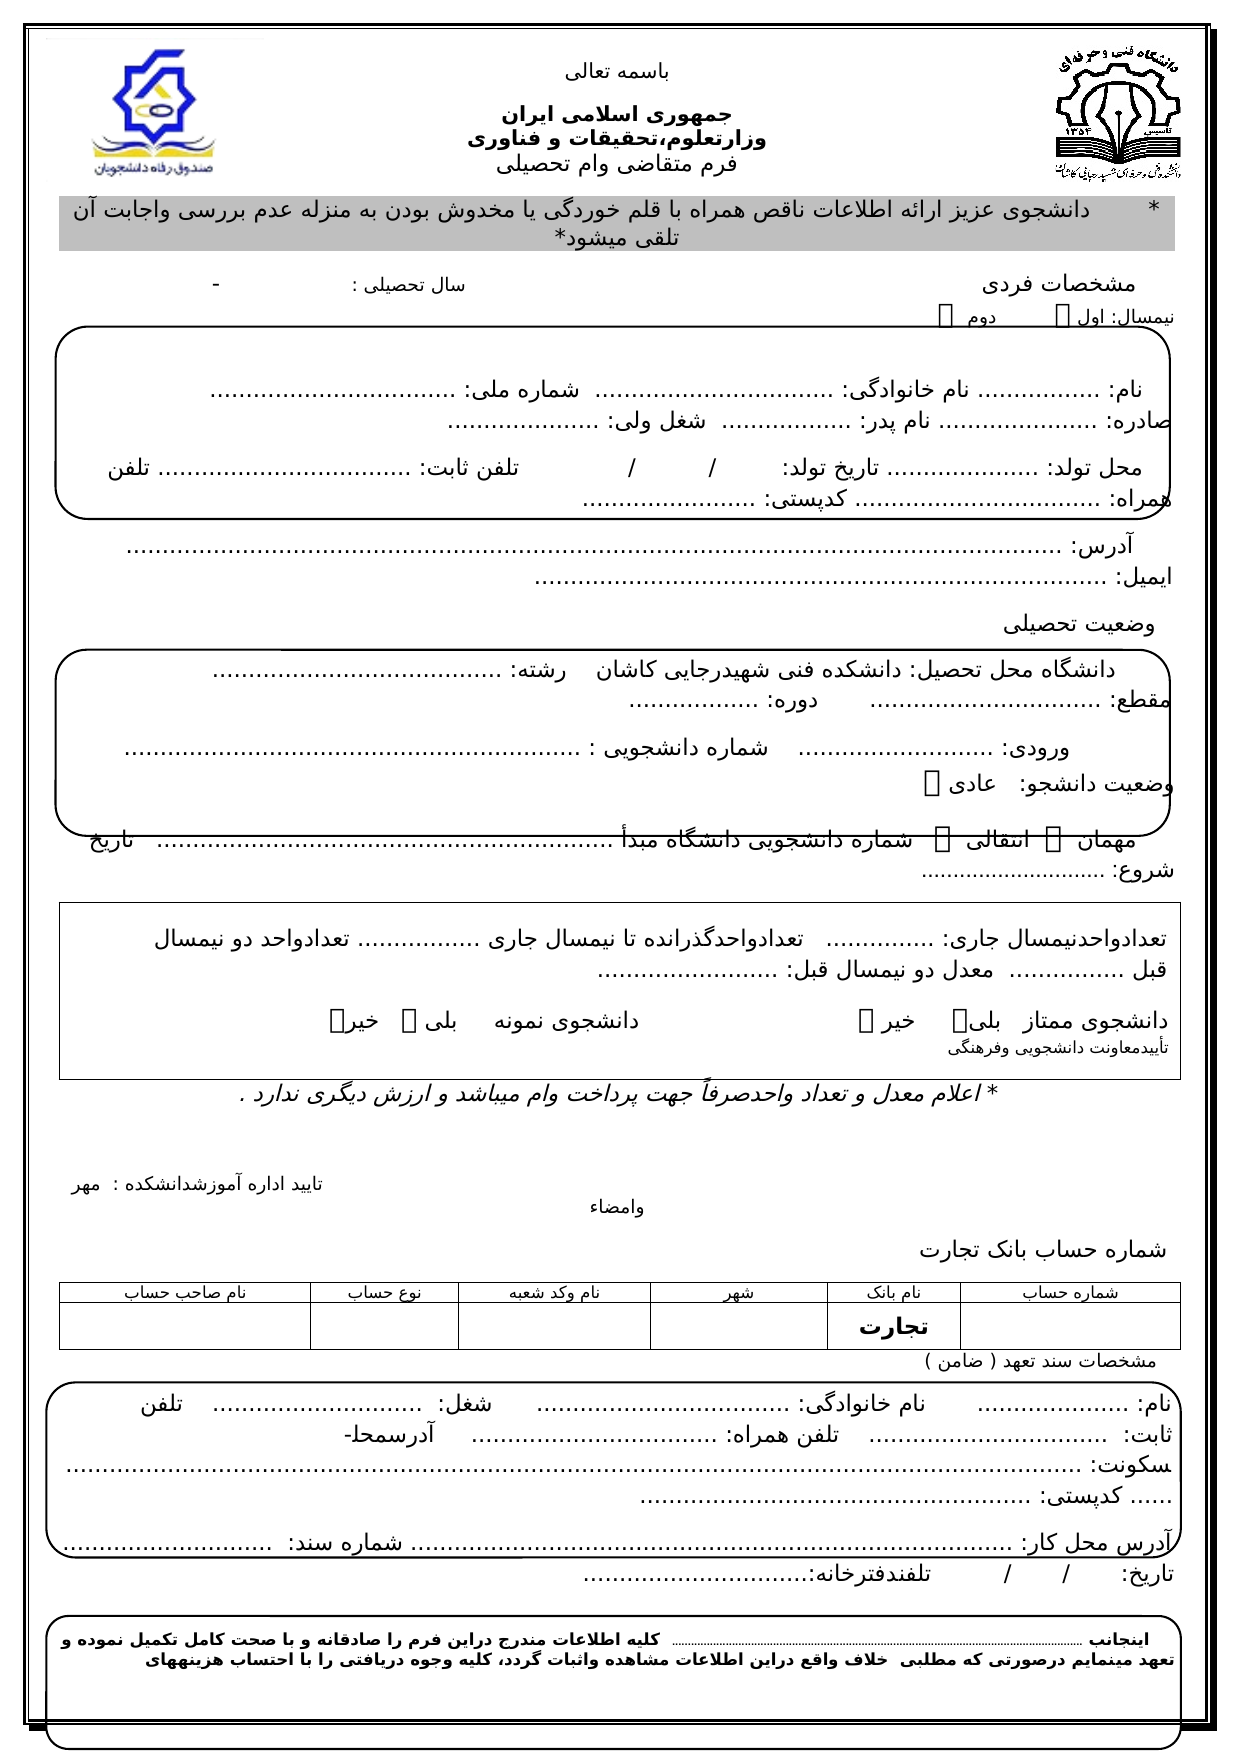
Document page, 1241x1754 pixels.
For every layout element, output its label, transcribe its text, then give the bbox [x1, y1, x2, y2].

table_header تعدادواحدنیمسال جاری: ............... تعدادواحدگذرانده تا نیمسال جاری ................. تعدادواحد دو نیمسال قبل ................ معدل دو نیمسال قبل: ......................... دانشجوی ممتاز بلی خیر دانشجوی نمونه بلی خیر تأییدمعاونت دانشجویی وفرهنگی [60, 903, 1180, 1079]
picture [1055, 45, 1181, 182]
table_header نام بانک [828, 1283, 960, 1302]
table_cell [459, 1303, 650, 1349]
text باسمه تعالی [59, 59, 1175, 83]
table_cell [60, 1303, 310, 1349]
text محل تولد: ..................... تاریخ تولد: / / تلفن ثابت: ................................... تلفن همراه: .................................. کدپستی: ........................ [59, 454, 1175, 512]
picture [46, 38, 264, 182]
table_cell [961, 1303, 1180, 1349]
text ورودی: ........................... شماره دانشجویی : ............................................................... وضعیت دانشجو: عادی [59, 734, 1175, 798]
text آدرس محل کار: ................................................................................... شماره سند: ............................. تاریخ: / / تلفندفترخانه:............................... [59, 1529, 1175, 1587]
table_header شهر [651, 1283, 827, 1302]
text وزارتعلوم،تحقیقات و فناوری [59, 126, 1175, 150]
text تایید اداره آموزشدانشکده : مهر وامضاء [59, 1173, 1175, 1218]
text * دانشجوی عزیز ارائه اطلاعات ناقص همراه با قلم خوردگی یا مخدوش بودن به منزله عدم بررسی واجابت آن تلقی میشود* [59, 196, 1175, 251]
text جمهوری اسلامی ایران [59, 102, 1175, 126]
table_header شماره حساب [961, 1283, 1180, 1302]
text مهمان انتقالی شماره دانشجویی دانشگاه مبدأ ............................................................... تاریخ شروع: ............................. [59, 820, 1175, 883]
table_cell تجارت [828, 1303, 960, 1349]
table_header نام صاحب حساب [60, 1283, 310, 1302]
text مشخصات سند تعهد ( ضامن ) [59, 1350, 1175, 1372]
text شماره حساب بانک تجارت [59, 1236, 1175, 1263]
text دانشگاه محل تحصیل: دانشکده فنی شهیدرجایی کاشان رشته: ........................................ مقطع: ................................ دوره: .................. [59, 656, 1175, 713]
text نام: ..................... نام خانوادگی: ................................... شغل: ............................. تلفن ثابت: ................................. تلفن همراه: .................................. آدرسمحلسکونت: .................................................................................................................................................. کدپستی: ...................................................... [59, 1390, 1175, 1509]
table_header نام وکد شعبه [459, 1283, 650, 1302]
text وضعیت تحصیلی [59, 610, 1175, 637]
text * اعلام معدل و تعداد واحدصرفاً جهت پرداخت وام میباشد و ارزش دیگری ندارد . [59, 1080, 1175, 1107]
table_cell [311, 1303, 458, 1349]
table_cell [651, 1303, 827, 1349]
text نام: ................. نام خانوادگی: ................................. شماره ملی: .................................. صادره: ...................... نام پدر: .................. شغل ولی: ..................... [59, 377, 1175, 434]
text آدرس: ................................................................................................................................. ایمیل: ............................................................................... [59, 532, 1175, 590]
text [59, 1629, 1175, 1669]
text مشخصات فردی سال تحصیلی : - نیمسال: اول دوم [59, 270, 1175, 330]
table_header نوع حساب [311, 1283, 458, 1302]
text فرم متقاضی وام تحصیلی [59, 150, 1175, 177]
